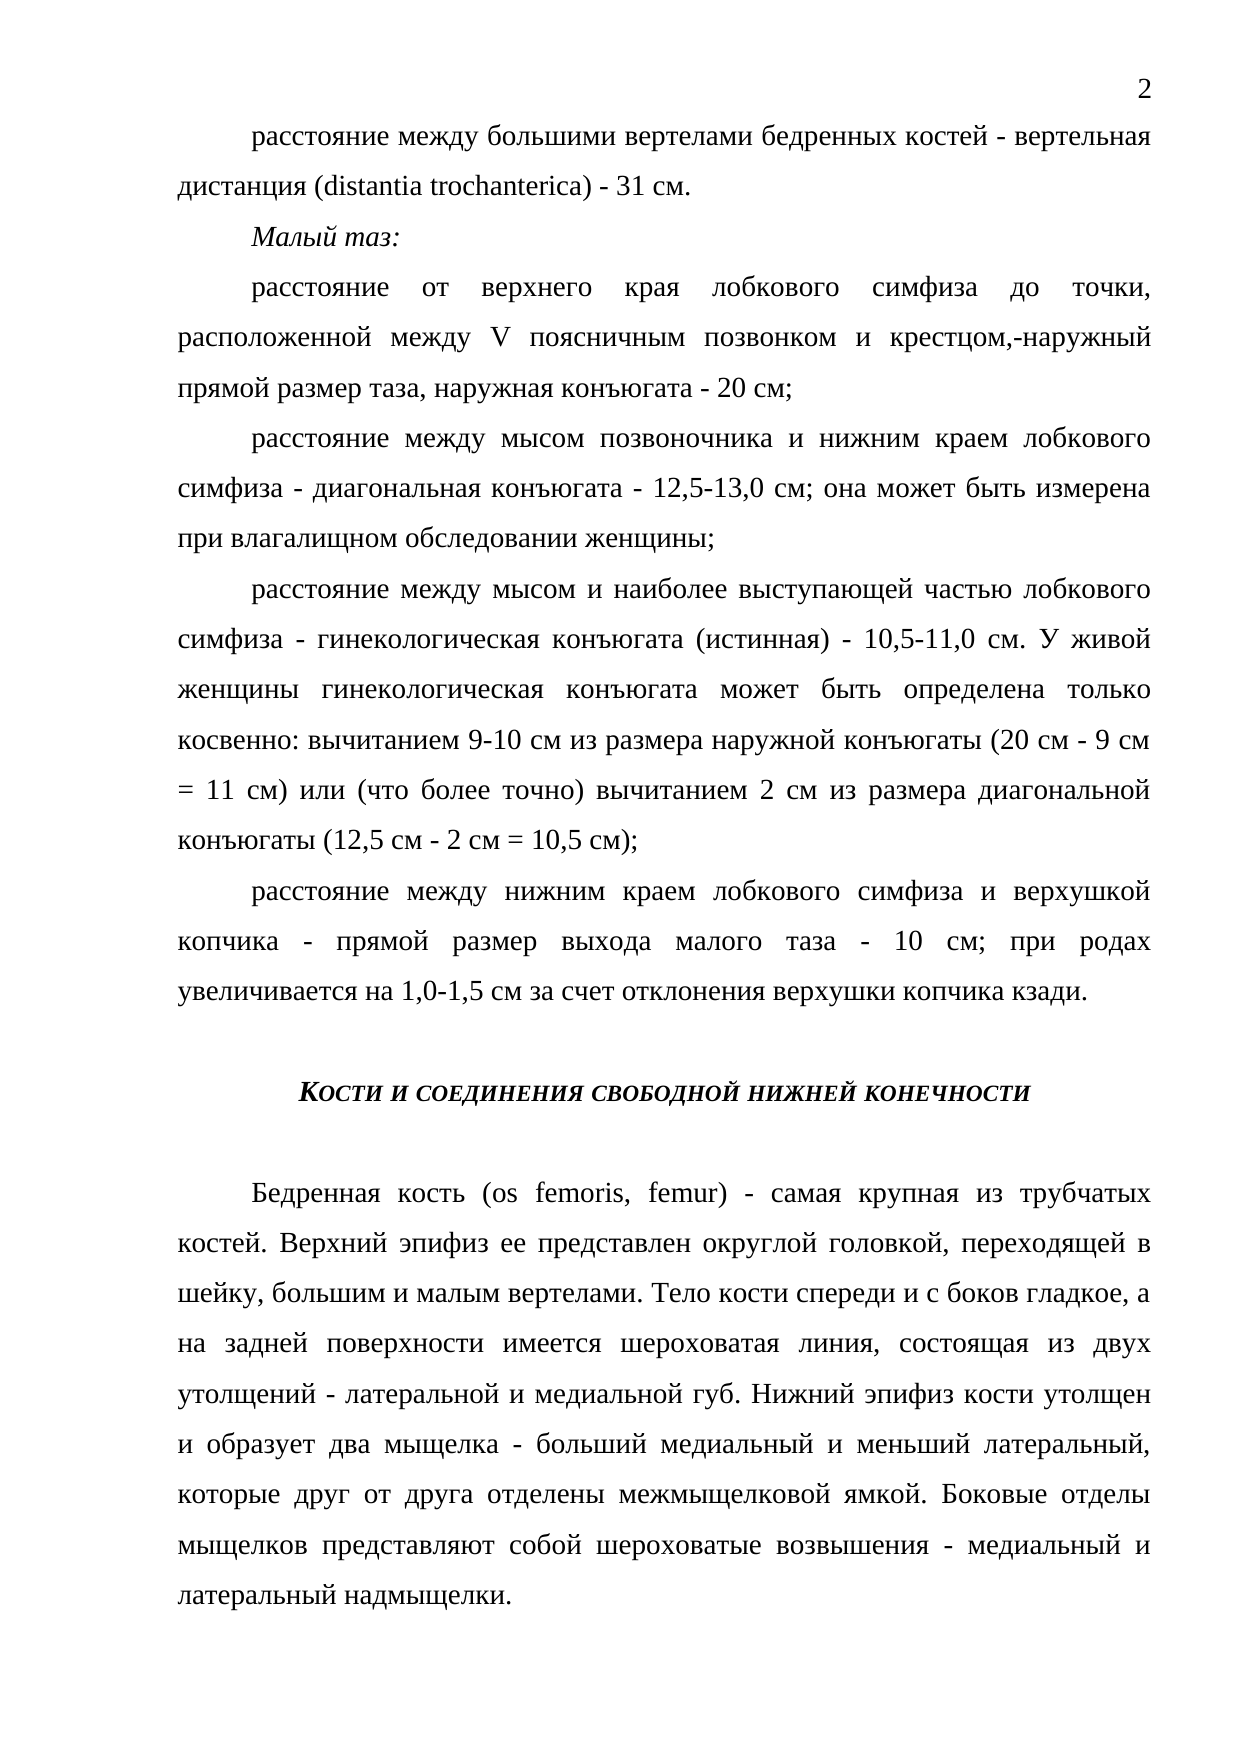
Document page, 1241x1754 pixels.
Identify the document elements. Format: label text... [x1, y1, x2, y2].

text расстояние от верхнего края лобкового симфиза до точки, расположенной между V поясничным позвонком и крестцом,-наружный прямой размер таза, наружная конъюгата - 20 см; [177, 269, 1152, 403]
text расстояние между нижним краем лобкового симфиза и верхушкой копчика - прямой размер выхода малого таза - 10 см; при родах увеличивается на 1,0-1,5 см за счет отклонения верхушки копчика кзади. [177, 873, 1152, 1007]
subtitle Кости и соединения свободной нижней конечности [177, 1074, 1152, 1108]
text расстояние между большими вертелами бедренных костей - вертельная дистанция (distantia trochanterica) - 31 см. [177, 118, 1152, 202]
text расстояние между мысом и наиболее выступающей частью лобкового симфиза - гинекологическая конъюгата (истинная) - 10,5-11,0 см. У живой женщины гинекологическая конъюгата может быть определена только косвенно: вычитанием 9-10 см из размера наружной конъюгаты (20 см - 9 см = 11 см) или (что более точно) вычитанием 2 см из размера диагональной конъюгаты (12,5 см - 2 см = 10,5 см); [177, 571, 1152, 856]
text расстояние между мысом позвоночника и нижним краем лобкового симфиза - диагональная конъюгата - 12,5-13,0 см; она может быть измерена при влагалищном обследовании женщины; [177, 420, 1152, 554]
text Бедренная кость (os femoris, femur) - самая крупная из трубчатых костей. Верхний эпифиз ее представлен округлой головкой, переходящей в шейку, большим и малым вертелами. Тело кости спереди и с боков гладкое, а на задней поверхности имеется шероховатая линия, состоящая из двух утолщений - латеральной и медиальной губ. Нижний эпифиз кости утолщен и образует два мыщелка - больший медиальный и меньший латеральный, которые друг от друга отделены межмыщелковой ямкой. Боковые отделы мыщелков представляют собой шероховатые возвышения - медиальный и латеральный надмыщелки. [177, 1175, 1152, 1611]
text Малый таз: [177, 219, 1152, 252]
